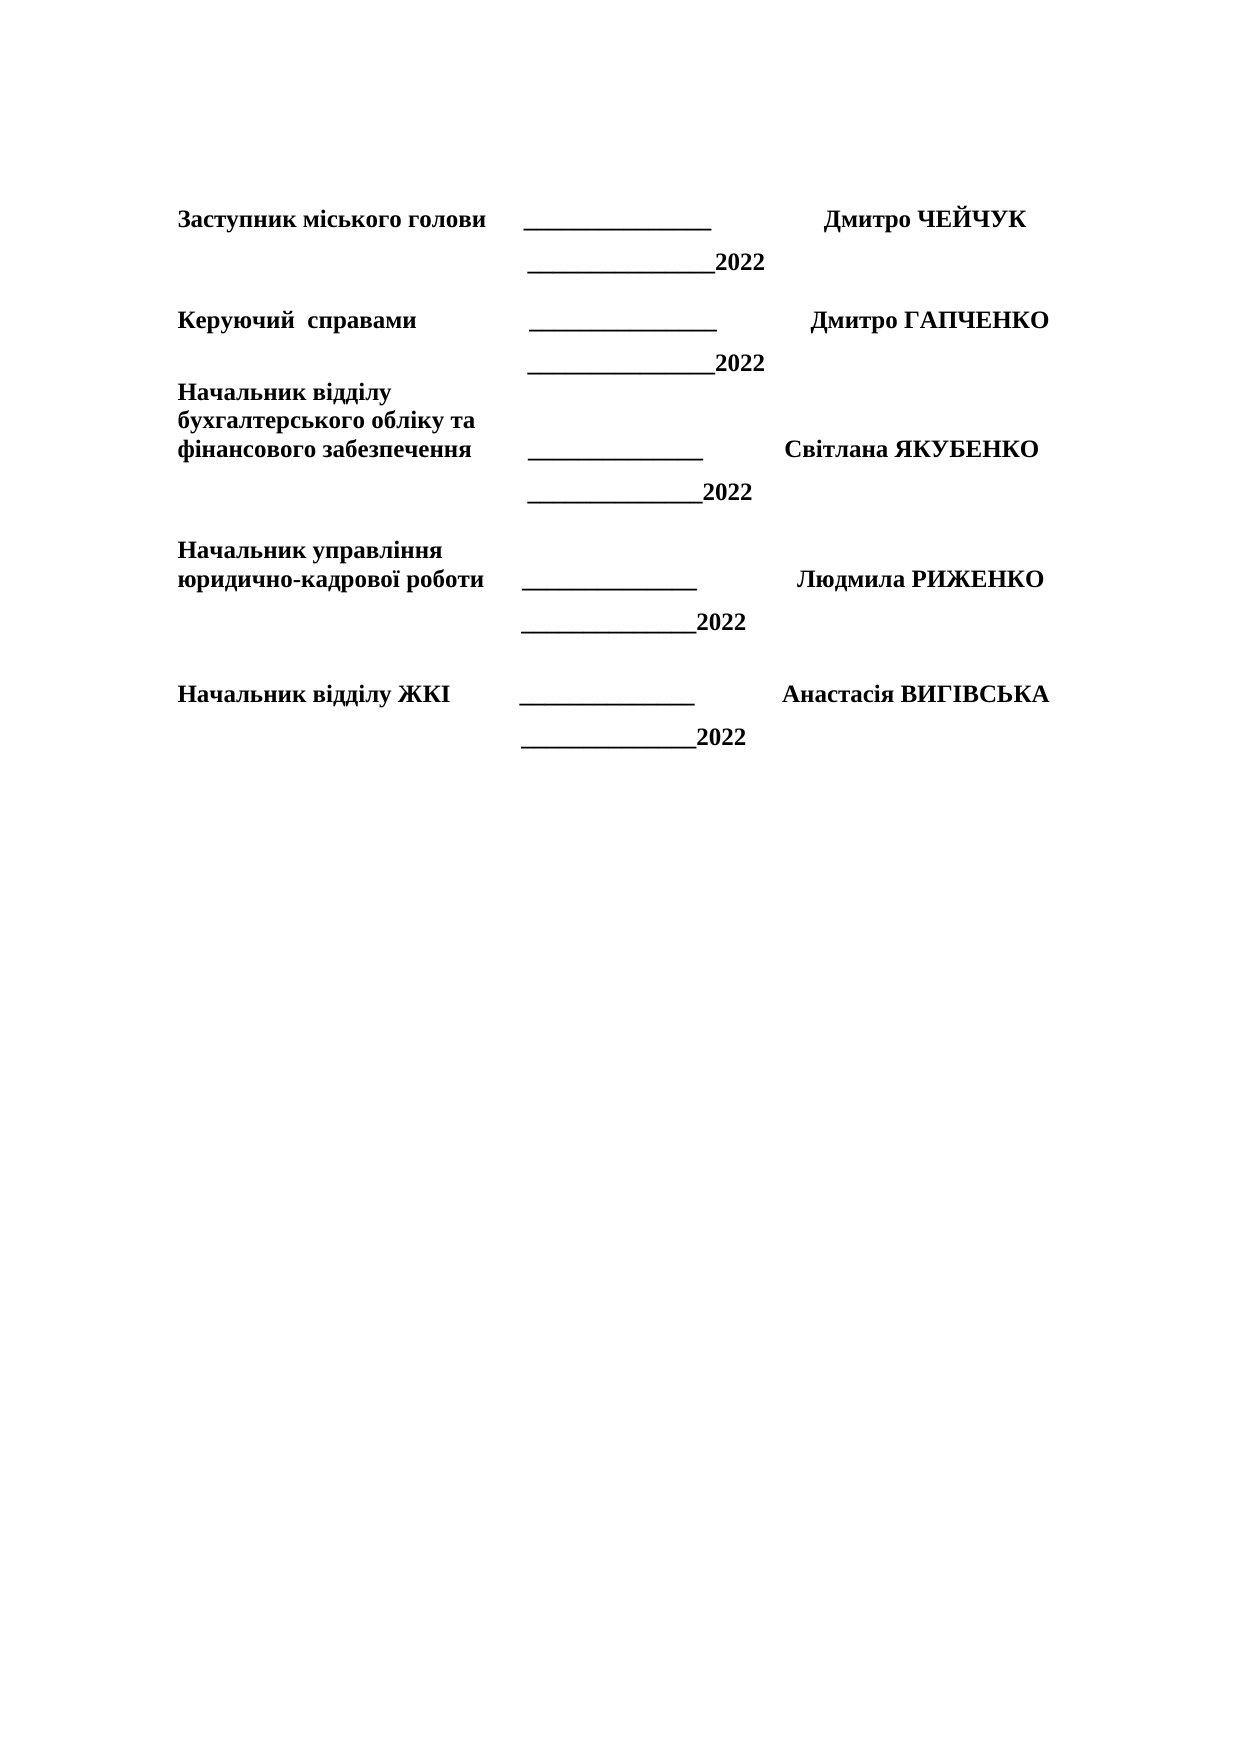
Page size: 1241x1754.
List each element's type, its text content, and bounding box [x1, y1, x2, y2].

text Начальник управління [177, 535, 1181, 564]
text Заступник міського голови _______________ Дмитро ЧЕЙЧУК [177, 204, 1181, 233]
text _______________2022 [177, 247, 1181, 276]
text ______________2022 [177, 477, 1181, 506]
text Начальник відділу ЖКІ ______________ Анастасія ВИГІВСЬКА [177, 679, 1181, 707]
text юридично-кадрової роботи ______________ Людмила РИЖЕНКО [177, 564, 1181, 592]
text бухгалтерського обліку та [177, 406, 1181, 434]
text фінансового забезпечення ______________ Світлана ЯКУБЕНКО [177, 434, 1181, 463]
text ______________2022 [177, 722, 1181, 751]
text _______________2022 [177, 348, 1181, 377]
text ______________2022 [177, 607, 1181, 636]
text Начальник відділу [177, 377, 1181, 406]
text Керуючий справами _______________ Дмитро ГАПЧЕНКО [177, 305, 1181, 334]
